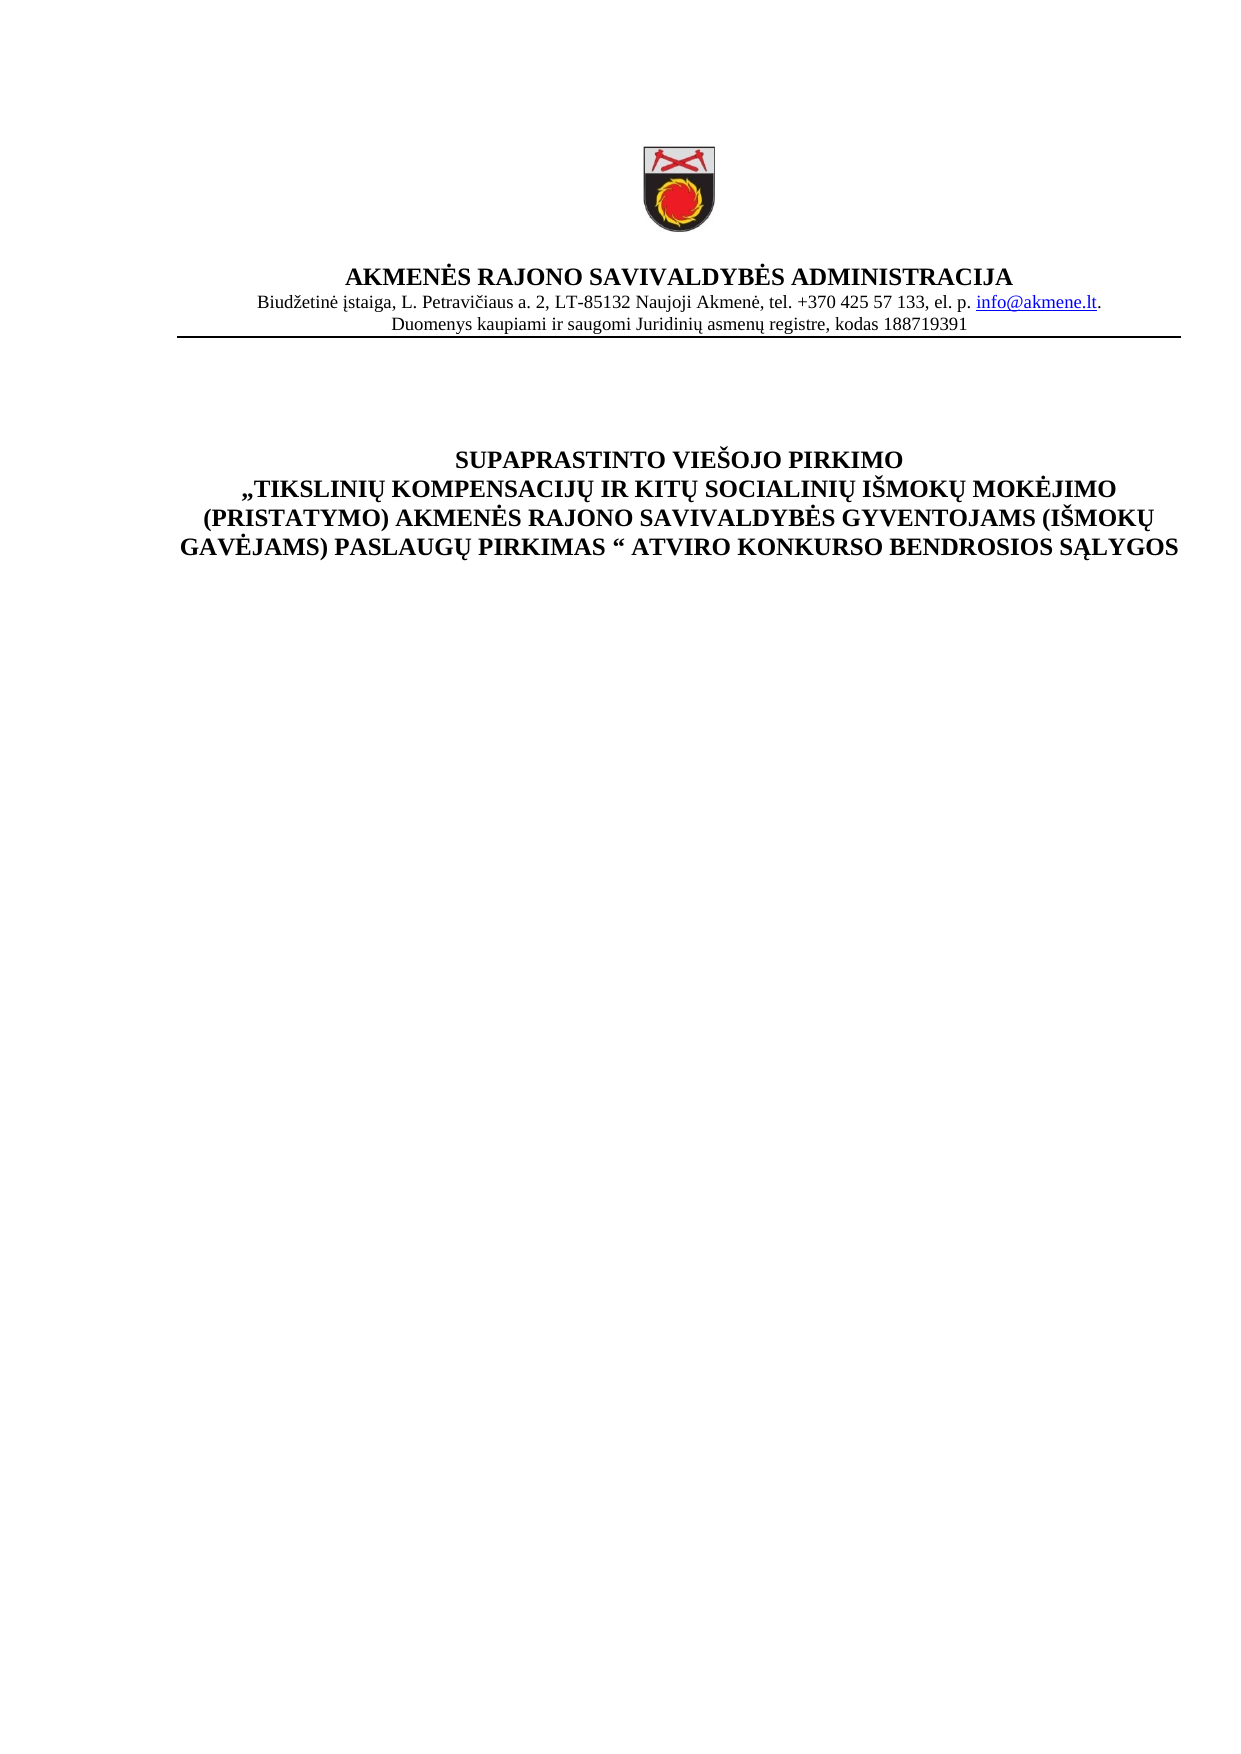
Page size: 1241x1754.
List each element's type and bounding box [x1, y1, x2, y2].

picture [641, 144, 717, 234]
